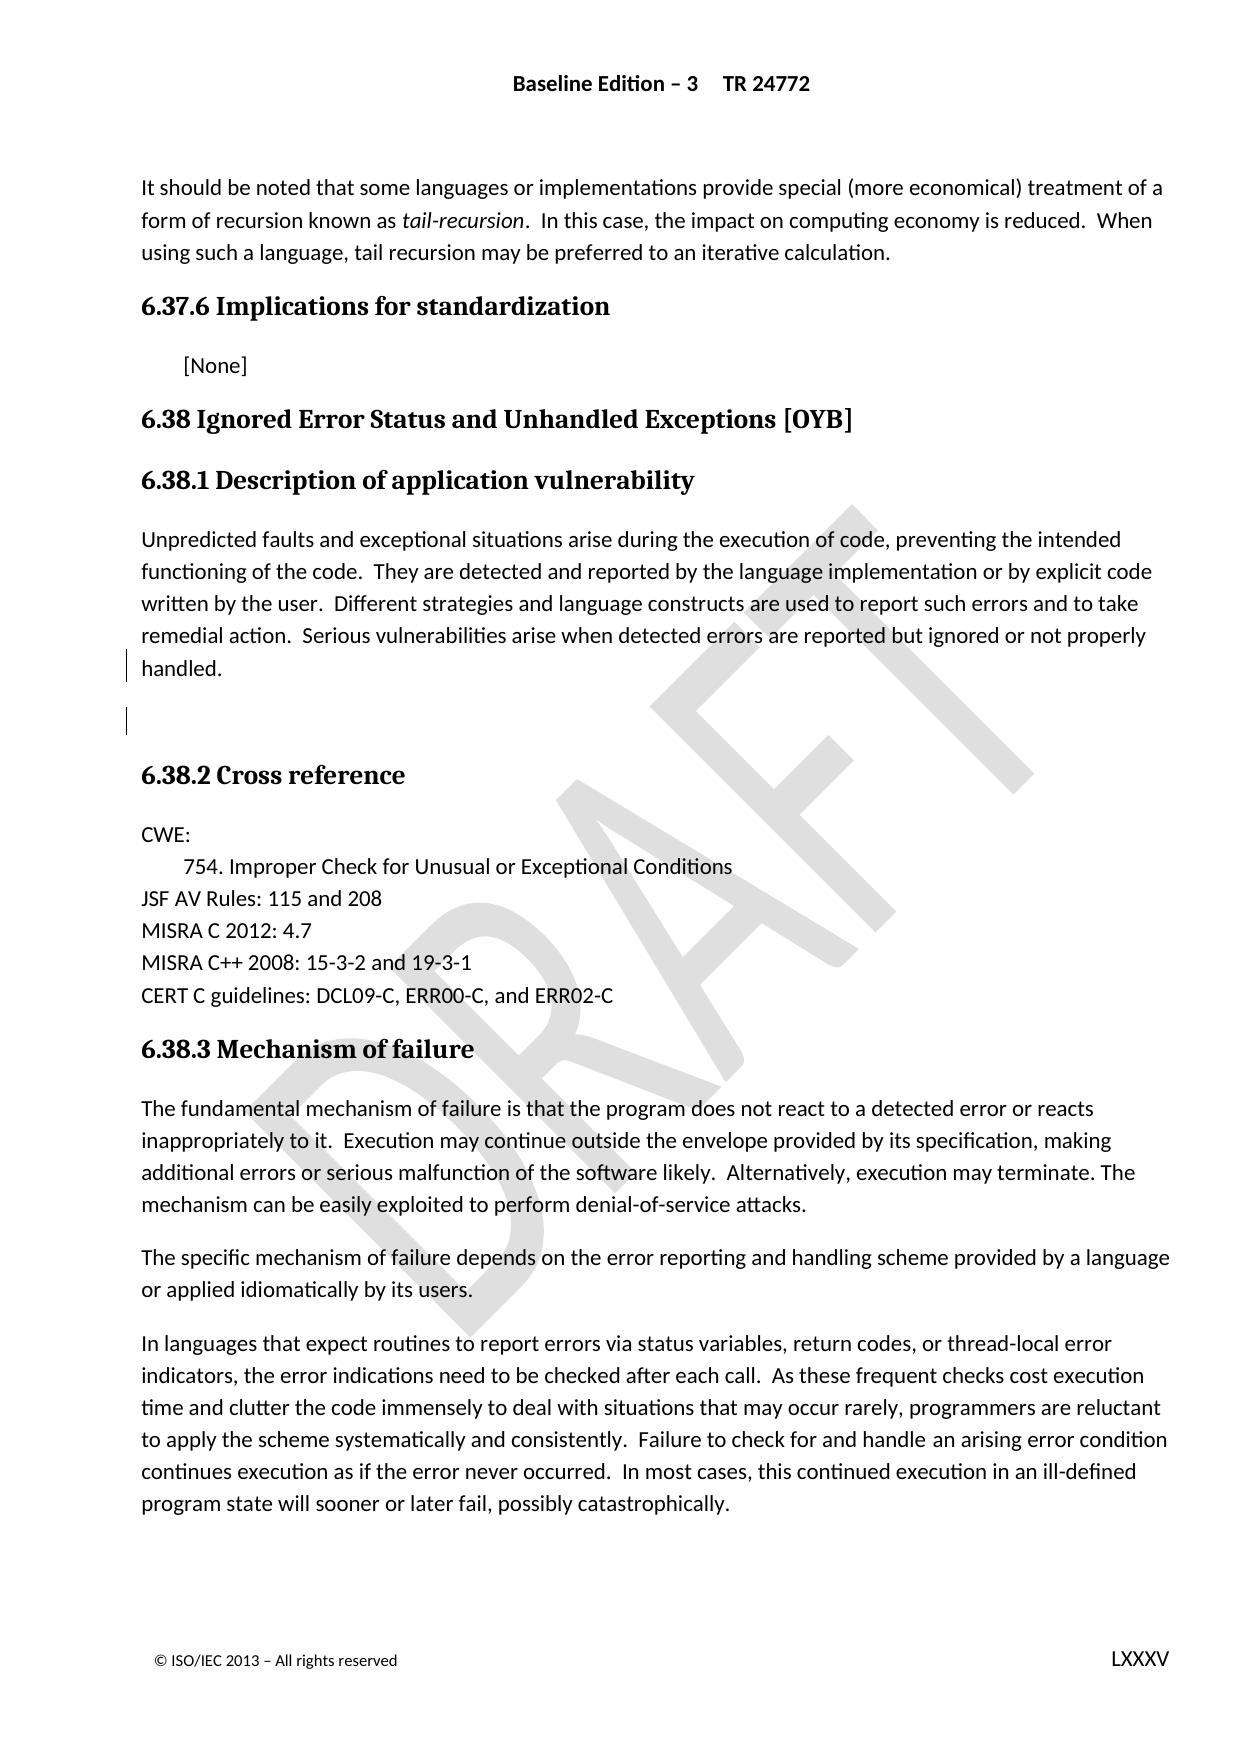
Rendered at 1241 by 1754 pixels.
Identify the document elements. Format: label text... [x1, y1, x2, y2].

subtitle 6.38.3 Mechanism of failure [141, 1034, 1182, 1065]
text The fundamental mechanism of failure is that the program does not react to a detected error or reacts inappropriately to it. Execution may continue outside the envelope provided by its specification, making additional errors or serious malfunction of the software likely. Alternatively, execution may terminate. The mechanism can be easily exploited to perform denial-of-service attacks. [141, 1094, 1182, 1218]
subtitle 6.37.6 Implications for standardization [141, 291, 1182, 322]
subtitle 6.38.1 Description of application vulnerability [141, 465, 1182, 496]
text CERT C guidelines: DCL09-C, ERR00-C, and ERR02-C [141, 981, 1182, 1009]
subtitle 6.38 Ignored Error Status and Unhandled Exceptions [OYB] [141, 404, 1182, 435]
text MISRA C++ 2008: 15-3-2 and 19-3-1 [141, 948, 1182, 977]
text Unpredicted faults and exceptional situations arise during the execution of code, preventing the intended functioning of the code. They are detected and reported by the language implementation or by explicit code written by the user. Different strategies and language constructs are used to report such errors and to take remedial action. Serious vulnerabilities arise when detected errors are reported but ignored or not properly handled. [141, 525, 1182, 682]
subtitle 6.38.2 Cross reference [141, 760, 1182, 791]
text The specific mechanism of failure depends on the error reporting and handling scheme provided by a language or applied idiomatically by its users. [141, 1243, 1182, 1304]
text CWE: [141, 820, 1182, 848]
text It should be noted that some languages or implementations provide special (more economical) treatment of a form of recursion known as tail-recursion. In this case, the impact on computing economy is reduced. When using such a language, tail recursion may be preferred to an iterative calculation. [141, 173, 1182, 266]
text In languages that expect routines to report errors via status variables, return codes, or thread-local error indicators, the error indications need to be checked after each call. As these frequent checks cost execution time and clutter the code immensely to deal with situations that may occur rarely, programmers are reluctant to apply the scheme systematically and consistently. Failure to check for and handle an arising error condition continues execution as if the error never occurred. In most cases, this continued execution in an ill-defined program state will sooner or later fail, possibly catastrophically. [141, 1329, 1182, 1518]
text [None] [141, 351, 1182, 379]
text 754. Improper Check for Unusual or Exceptional Conditions [183, 852, 1182, 880]
text JSF AV Rules: 115 and 208 MISRA C 2012: 4.7 [141, 884, 1182, 944]
